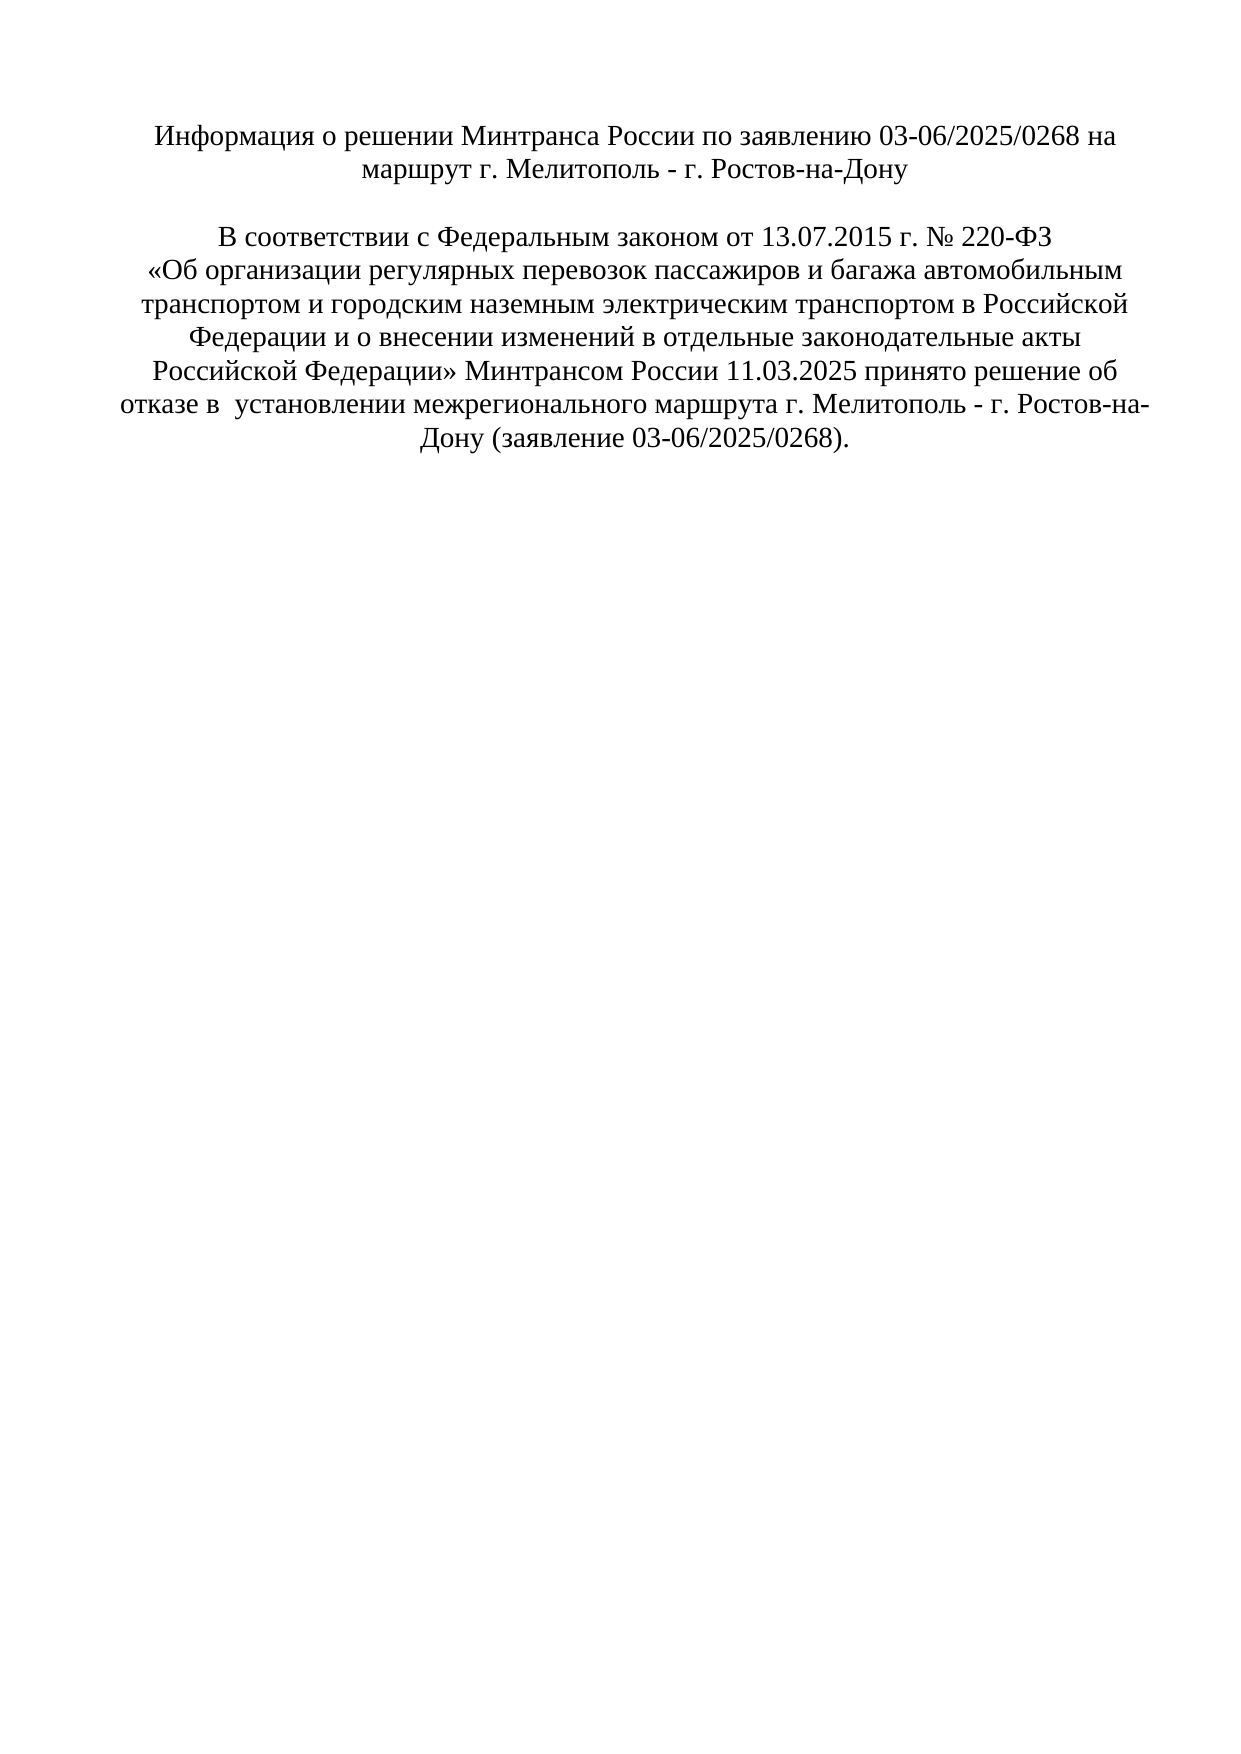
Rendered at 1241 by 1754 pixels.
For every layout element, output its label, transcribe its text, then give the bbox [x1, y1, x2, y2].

text В соответствии с Федеральным законом от 13.07.2015 г. № 220-ФЗ «Об организации регулярных перевозок пассажиров и багажа автомобильным транспортом и городским наземным электрическим транспортом в Российской Федерации и о внесении изменений в отдельные законодательные акты Российской Федерации» Минтрансом России 11.03.2025 принято решение об отказе в установлении межрегионального маршрута г. Мелитополь - г. Ростов-на-Дону (заявление 03-06/2025/0268). [118, 219, 1152, 453]
text Информация о решении Минтранса России по заявлению 03-06/2025/0268 на маршрут г. Мелитополь - г. Ростов-на-Дону [118, 118, 1152, 185]
